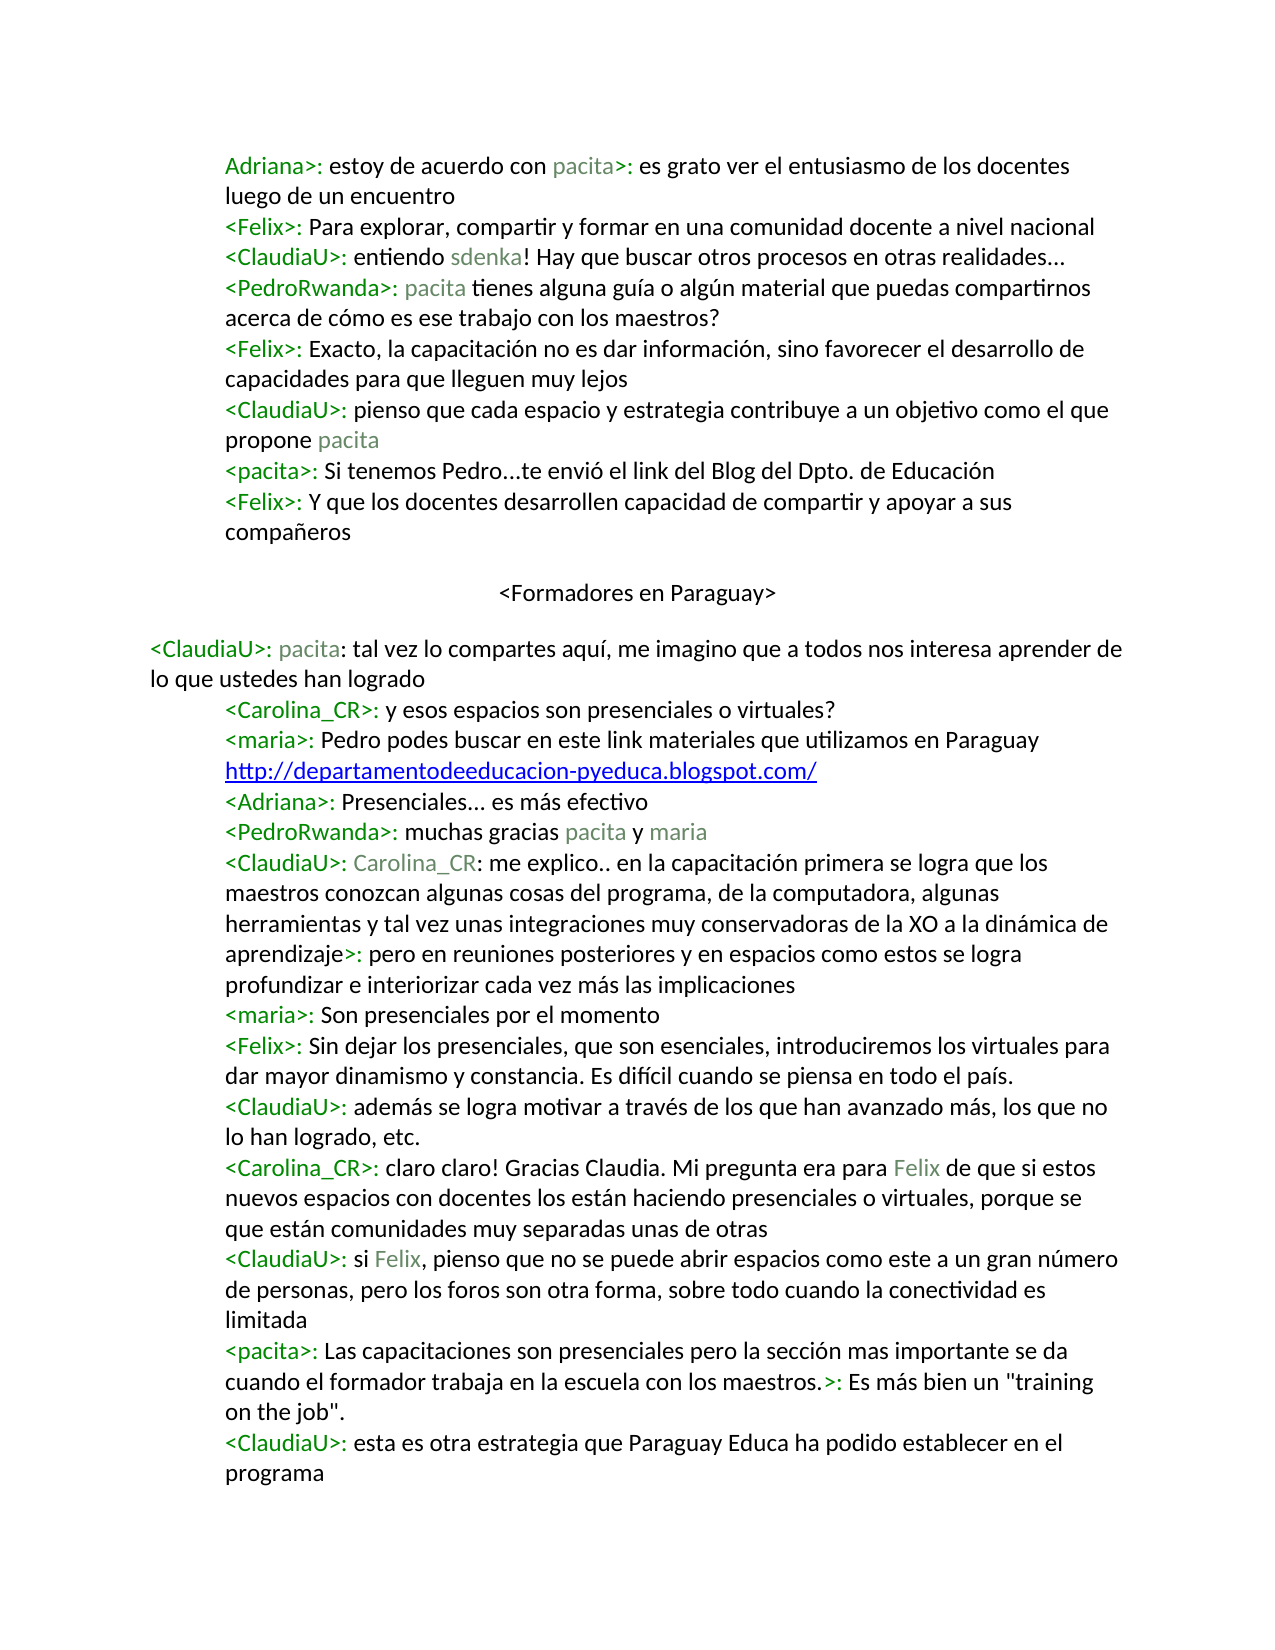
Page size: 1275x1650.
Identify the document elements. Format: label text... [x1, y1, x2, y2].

text <ClaudiaU>: pacita: tal vez lo compartes aquí, me imagino que a todos nos interesa aprender de lo que ustedes han logrado [150, 633, 1125, 694]
text <ClaudiaU>: Carolina_CR: me explico.. en la capacitación primera se logra que los maestros conozcan algunas cosas del programa, de la computadora, algunas herramientas y tal vez unas integraciones muy conservadoras de la XO a la dinámica de aprendizaje>: pero en reuniones posteriores y en espacios como estos se logra profundizar e interiorizar cada vez más las implicaciones [225, 847, 1125, 999]
text <maria>: Son presenciales por el momento [150, 999, 1125, 1030]
text <Carolina_CR>: claro claro! Gracias Claudia. Mi pregunta era para Felix de que si estos nuevos espacios con docentes los están haciendo presenciales o virtuales, porque se que están comunidades muy separadas unas de otras [225, 1152, 1125, 1243]
text <Formadores en Paraguay> [150, 577, 1125, 608]
text <ClaudiaU>: pienso que cada espacio y estrategia contribuye a un objetivo como el que propone pacita [225, 394, 1125, 455]
text Adriana>: estoy de acuerdo con pacita>: es grato ver el entusiasmo de los docentes luego de un encuentro [225, 150, 1125, 211]
text <pacita>: Las capacitaciones son presenciales pero la sección mas importante se da cuando el formador trabaja en la escuela con los maestros.>: Es más bien un "training on the job". [225, 1335, 1125, 1427]
text <Felix>: Para explorar, compartir y formar en una comunidad docente a nivel nacional [225, 211, 1125, 242]
text <Adriana>: Presenciales... es más efectivo [150, 786, 1125, 816]
text <ClaudiaU>: esta es otra estrategia que Paraguay Educa ha podido establecer en el programa [225, 1427, 1125, 1488]
text <Felix>: Exacto, la capacitación no es dar información, sino favorecer el desarrollo de capacidades para que lleguen muy lejos [225, 333, 1125, 394]
text <ClaudiaU>: entiendo sdenka! Hay que buscar otros procesos en otras realidades... [225, 242, 1125, 272]
text <Carolina_CR>: y esos espacios son presenciales o virtuales? [225, 694, 1125, 725]
text <ClaudiaU>: si Felix, pienso que no se puede abrir espacios como este a un gran número de personas, pero los foros son otra forma, sobre todo cuando la conectividad es limitada [225, 1243, 1125, 1335]
text <pacita>: Si tenemos Pedro...te envió el link del Blog del Dpto. de Educación [225, 455, 1125, 486]
text <maria>: Pedro podes buscar en este link materiales que utilizamos en Paraguay http://departamentodeeducacion-pyeduca.blogspot.com/ [225, 725, 1125, 786]
text <ClaudiaU>: además se logra motivar a través de los que han avanzado más, los que no lo han logrado, etc. [225, 1091, 1125, 1152]
text <Felix>: Y que los docentes desarrollen capacidad de compartir y apoyar a sus compañeros [225, 486, 1125, 547]
text <Felix>: Sin dejar los presenciales, que son esenciales, introduciremos los virtuales para dar mayor dinamismo y constancia. Es difícil cuando se piensa en todo el país. [225, 1030, 1125, 1091]
text <PedroRwanda>: pacita tienes alguna guía o algún material que puedas compartirnos acerca de cómo es ese trabajo con los maestros? [225, 272, 1125, 333]
text <PedroRwanda>: muchas gracias pacita y maria [150, 816, 1125, 847]
